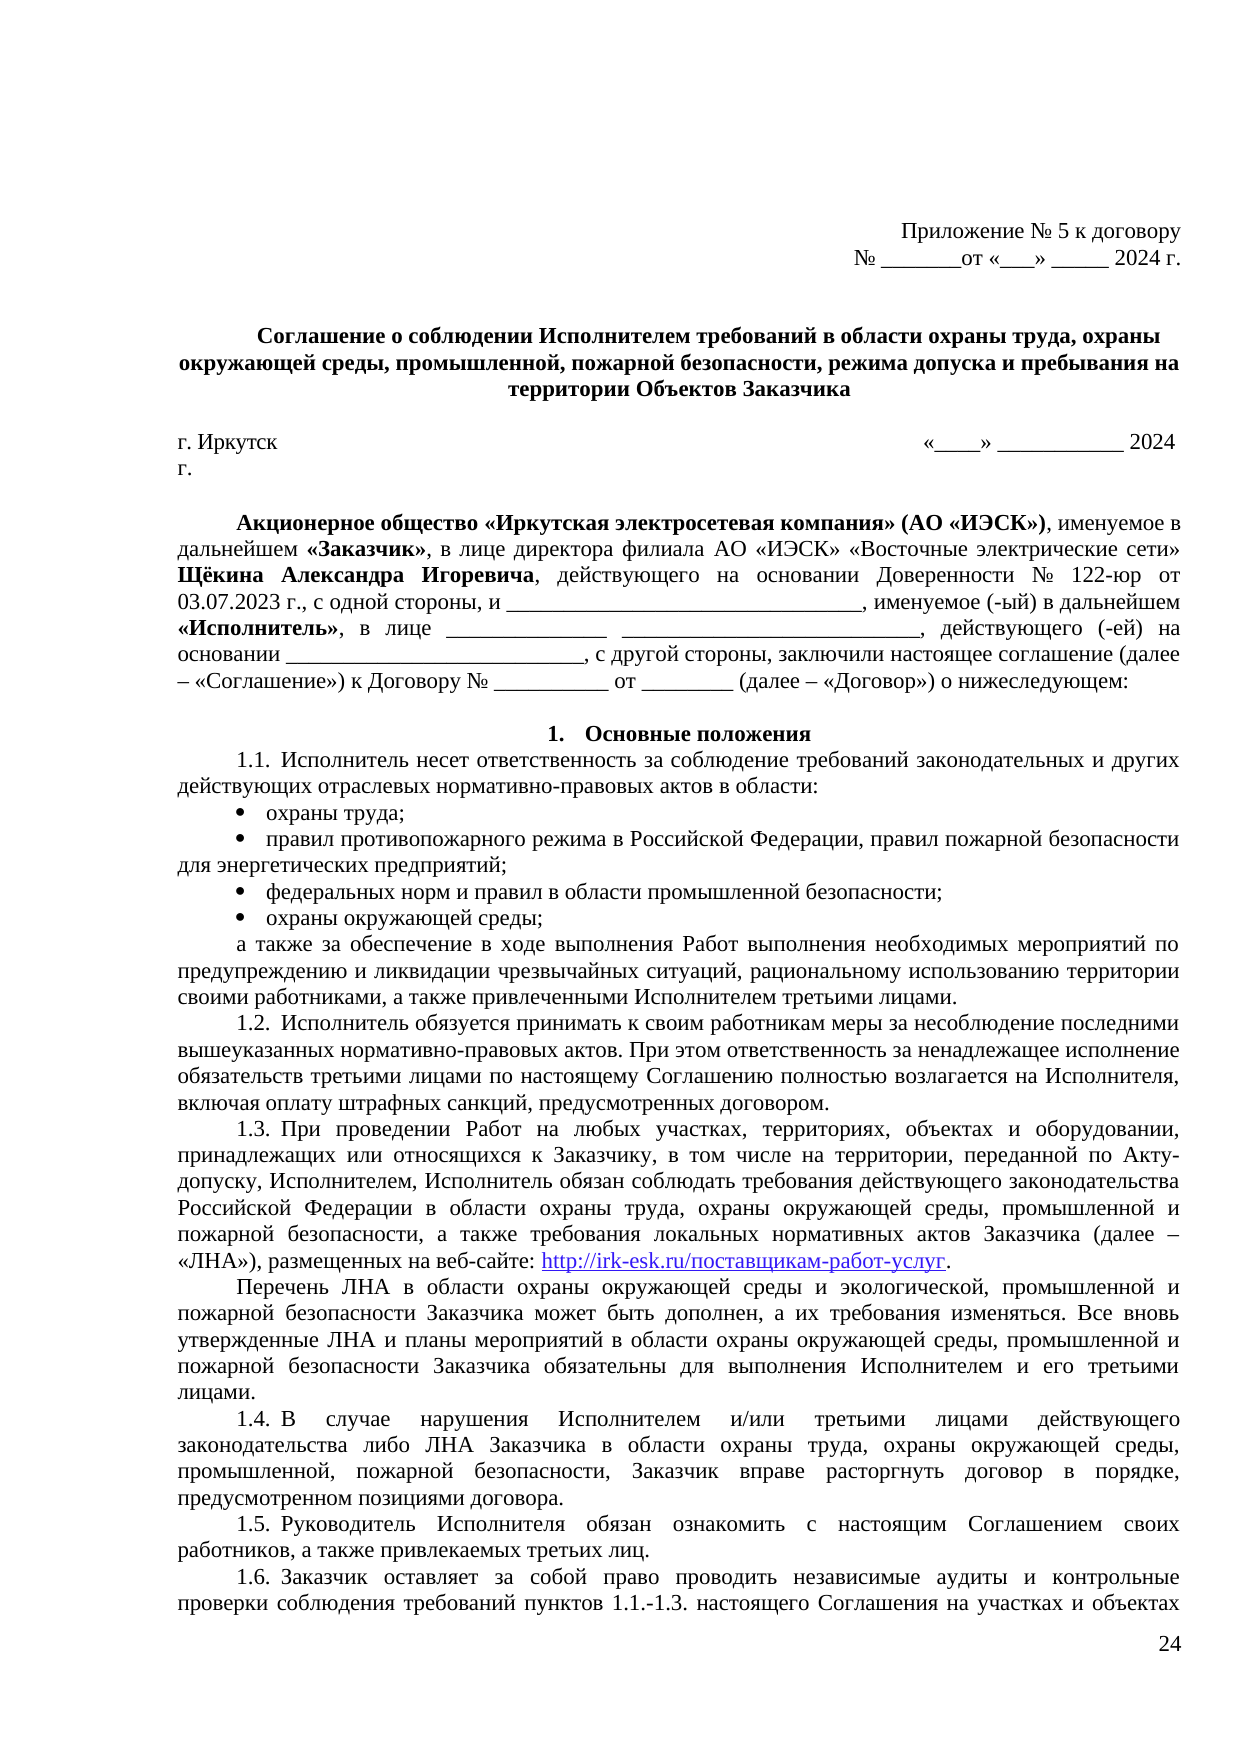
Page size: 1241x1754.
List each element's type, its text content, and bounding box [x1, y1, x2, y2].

list Руководитель Исполнителя обязан ознакомить с настоящим Соглашением своих работников, а также привлекаемых третьих лиц. [177, 1510, 1181, 1563]
list охраны труда; [177, 799, 1181, 825]
text Приложение № 5 к договору [177, 217, 1181, 243]
text № _______от «___» _____ 2024 г. [177, 243, 1181, 270]
text Акционерное общество «Иркутская электросетевая компания» (АО «ИЭСК»), именуемое в дальнейшем «Заказчик», в лице директора филиала АО «ИЭСК» «Восточные электрические сети» Щёкина Александра Игоревича, действующего на основании Доверенности № 122-юр от 03.07.2023 г., с одной стороны, и _______________________________, именуемое (-ый) в дальнейшем «Исполнитель», в лице ______________ __________________________, действующего (-ей) на основании __________________________, с другой стороны, заключили настоящее соглашение (далее – «Соглашение») к Договору № __________ от ________ (далее – «Договор») о нижеследующем: [177, 509, 1181, 693]
list федеральных норм и правил в области промышленной безопасности; [177, 878, 1181, 904]
list В случае нарушения Исполнителем и/или третьими лицами действующего законодательства либо ЛНА Заказчика в области охраны труда, охраны окружающей среды, промышленной, пожарной безопасности, Заказчик вправе расторгнуть договор в порядке, предусмотренном позициями договора. [177, 1405, 1181, 1510]
text Перечень ЛНА в области охраны окружающей среды и экологической, промышленной и пожарной безопасности Заказчика может быть дополнен, а их требования изменяться. Все вновь утвержденные ЛНА и планы мероприятий в области охраны окружающей среды, промышленной и пожарной безопасности Заказчика обязательны для выполнения Исполнителем и его третьими лицами. [177, 1273, 1181, 1405]
text г. Иркутск «____» ___________ 2024 г. [177, 428, 1175, 481]
list Соглашение о соблюдении Исполнителем требований в области охраны труда, охраны окружающей среды, промышленной, пожарной безопасности, режима допуска и пребывания на территории Объектов Заказчика [177, 323, 1181, 402]
list При проведении Работ на любых участках, территориях, объектах и оборудовании, принадлежащих или относящихся к Заказчику, в том числе на территории, переданной по Акту-допуску, Исполнителем, Исполнитель обязан соблюдать требования действующего законодательства Российской Федерации в области охраны труда, охраны окружающей среды, промышленной и пожарной безопасности, а также требования локальных нормативных актов Заказчика (далее – «ЛНА»), размещенных на веб-сайте: http://irk-esk.ru/поставщикам-работ-услуг. [177, 1115, 1181, 1273]
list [177, 1563, 1181, 1616]
text а также за обеспечение в ходе выполнения Работ выполнения необходимых мероприятий по предупреждению и ликвидации чрезвычайных ситуаций, рациональному использованию территории своими работниками, а также привлеченными Исполнителем третьими лицами. [177, 930, 1181, 1009]
list Исполнитель обязуется принимать к своим работникам меры за несоблюдение последними вышеуказанных нормативно-правовых актов. При этом ответственность за ненадлежащее исполнение обязательств третьими лицами по настоящему Соглашению полностью возлагается на Исполнителя, включая оплату штрафных санкций, предусмотренных договором. [177, 1009, 1181, 1115]
list Основные положения [177, 719, 1181, 746]
list охраны окружающей среды; [177, 904, 1181, 930]
list Исполнитель несет ответственность за соблюдение требований законодательных и других действующих отраслевых нормативно-правовых актов в области: [177, 746, 1181, 799]
list правил противопожарного режима в Российской Федерации, правил пожарной безопасности для энергетических предприятий; [177, 825, 1181, 878]
